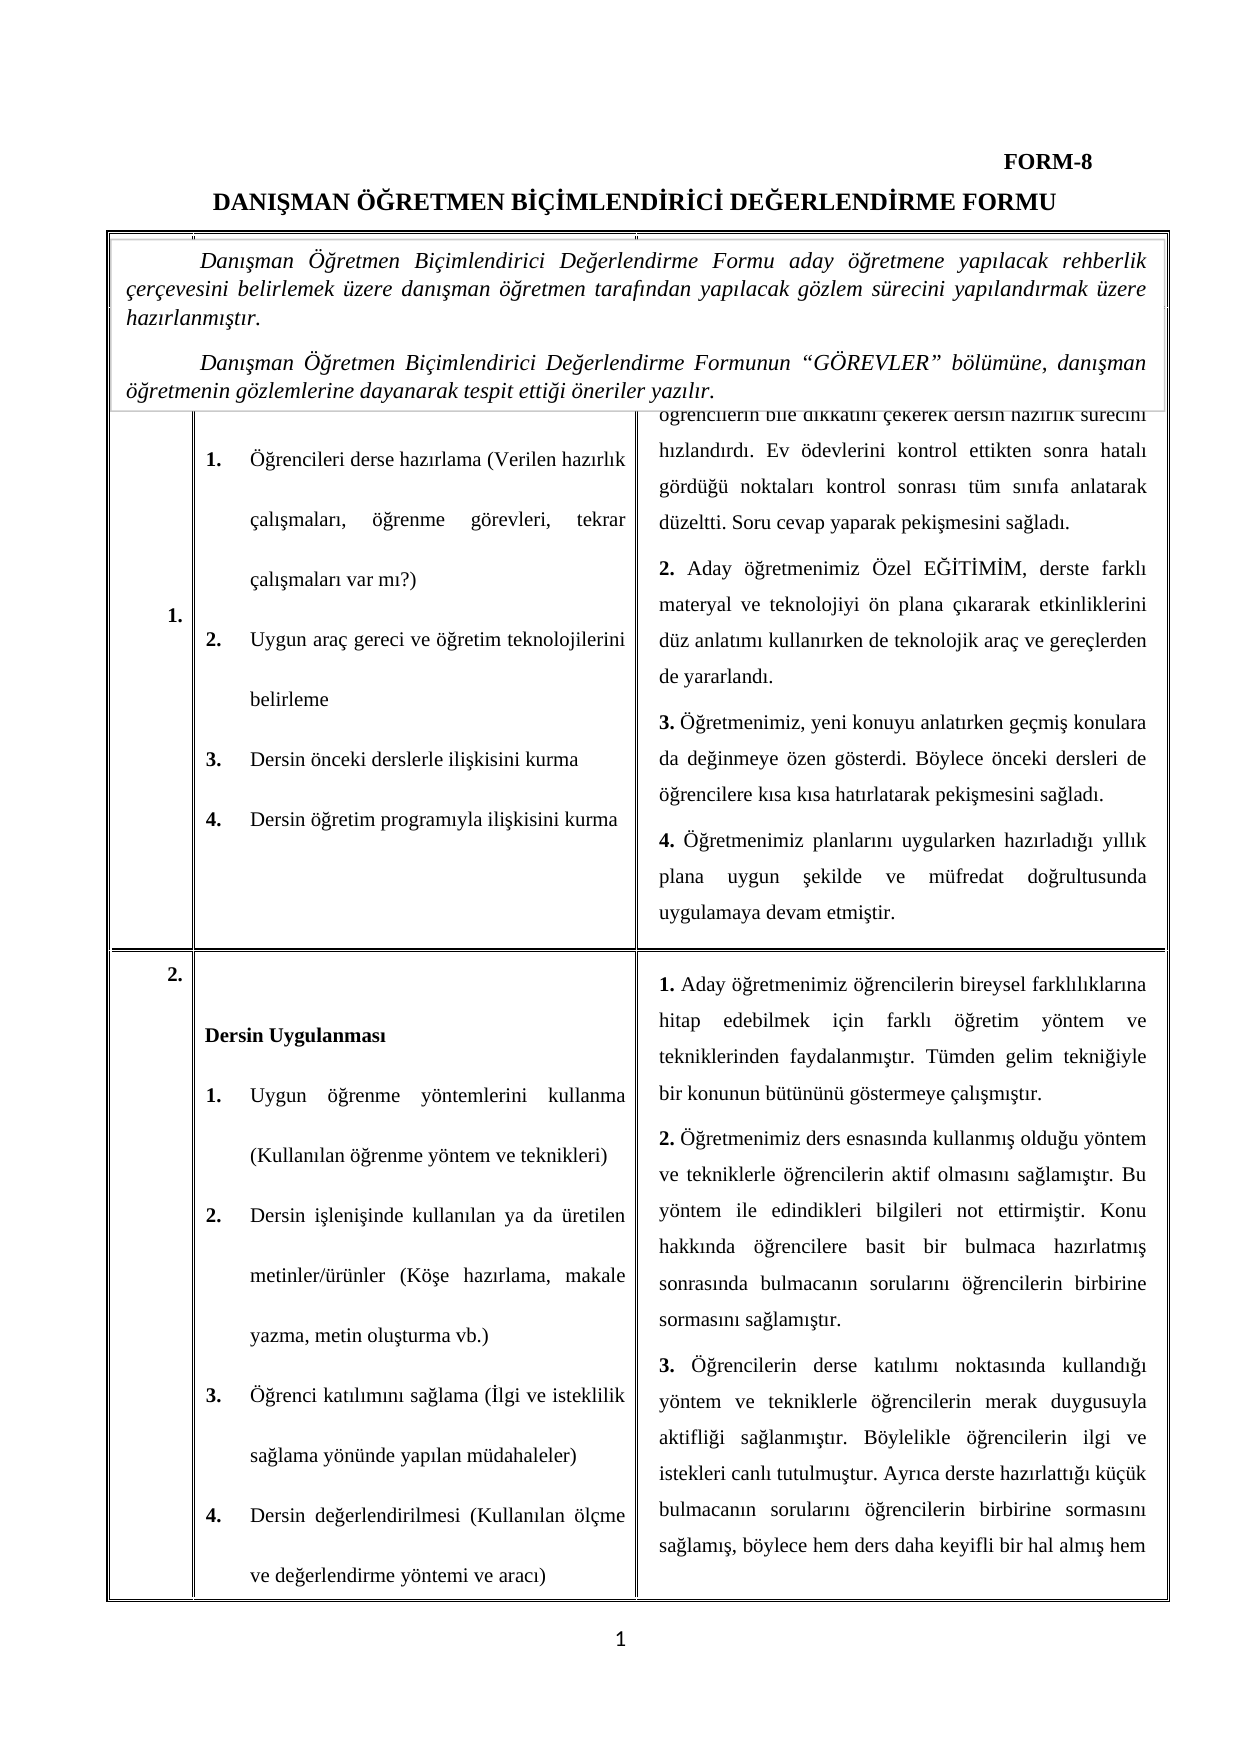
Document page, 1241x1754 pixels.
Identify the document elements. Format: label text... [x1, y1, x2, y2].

text FORM-8 [148, 148, 1092, 174]
table_header GÖREVLER [636, 234, 1167, 306]
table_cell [636, 948, 1167, 1598]
table_cell Dersin Planlanması Öğrencileri derse hazırlama (Verilen hazırlık çalışmaları, öğrenme görevleri, tekrar çalışmaları var mı?) Uygun araç gereci ve öğretim teknolojilerini belirleme Dersin önceki derslerle ilişkisini kurma Dersin öğretim programıyla ilişkisini kurma [195, 412, 635, 948]
table_cell 1. Aday öğretmenimiz Özel EĞİTİMİM, derse getirdiği materyalle öğrencilerin dikkatini çekerek ilgisiz olan öğrencilerin bile dikkatini çekerek dersin hazırlık sürecini hızlandırdı. Ev ödevlerini kontrol ettikten sonra hatalı gördüğü noktaları kontrol sonrası tüm sınıfa anlatarak düzeltti. Soru cevap yaparak pekişmesini sağladı. 2. Aday öğretmenimiz Özel EĞİTİMİM, derste farklı materyal ve teknolojiyi ön plana çıkararak etkinliklerini düz anlatımı kullanırken de teknolojik araç ve gereçlerden de yararlandı. 3. Öğretmenimiz, yeni konuyu anlatırken geçmiş konulara da değinmeye özen gösterdi. Böylece önceki dersleri de öğrencilere kısa kısa hatırlatarak pekişmesini sağladı. 4. Öğretmenimiz planlarını uygularken hazırladığı yıllık plana uygun şekilde ve müfredat doğrultusunda uygulamaya devam etmiştir. [638, 306, 1168, 948]
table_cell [194, 952, 636, 1598]
table_cell 2. [110, 948, 193, 1598]
table_cell 1. [110, 412, 192, 948]
text DANIŞMAN ÖĞRETMEN BİÇİMLENDİRİCİ DEĞERLENDİRME FORMU [148, 187, 1122, 216]
